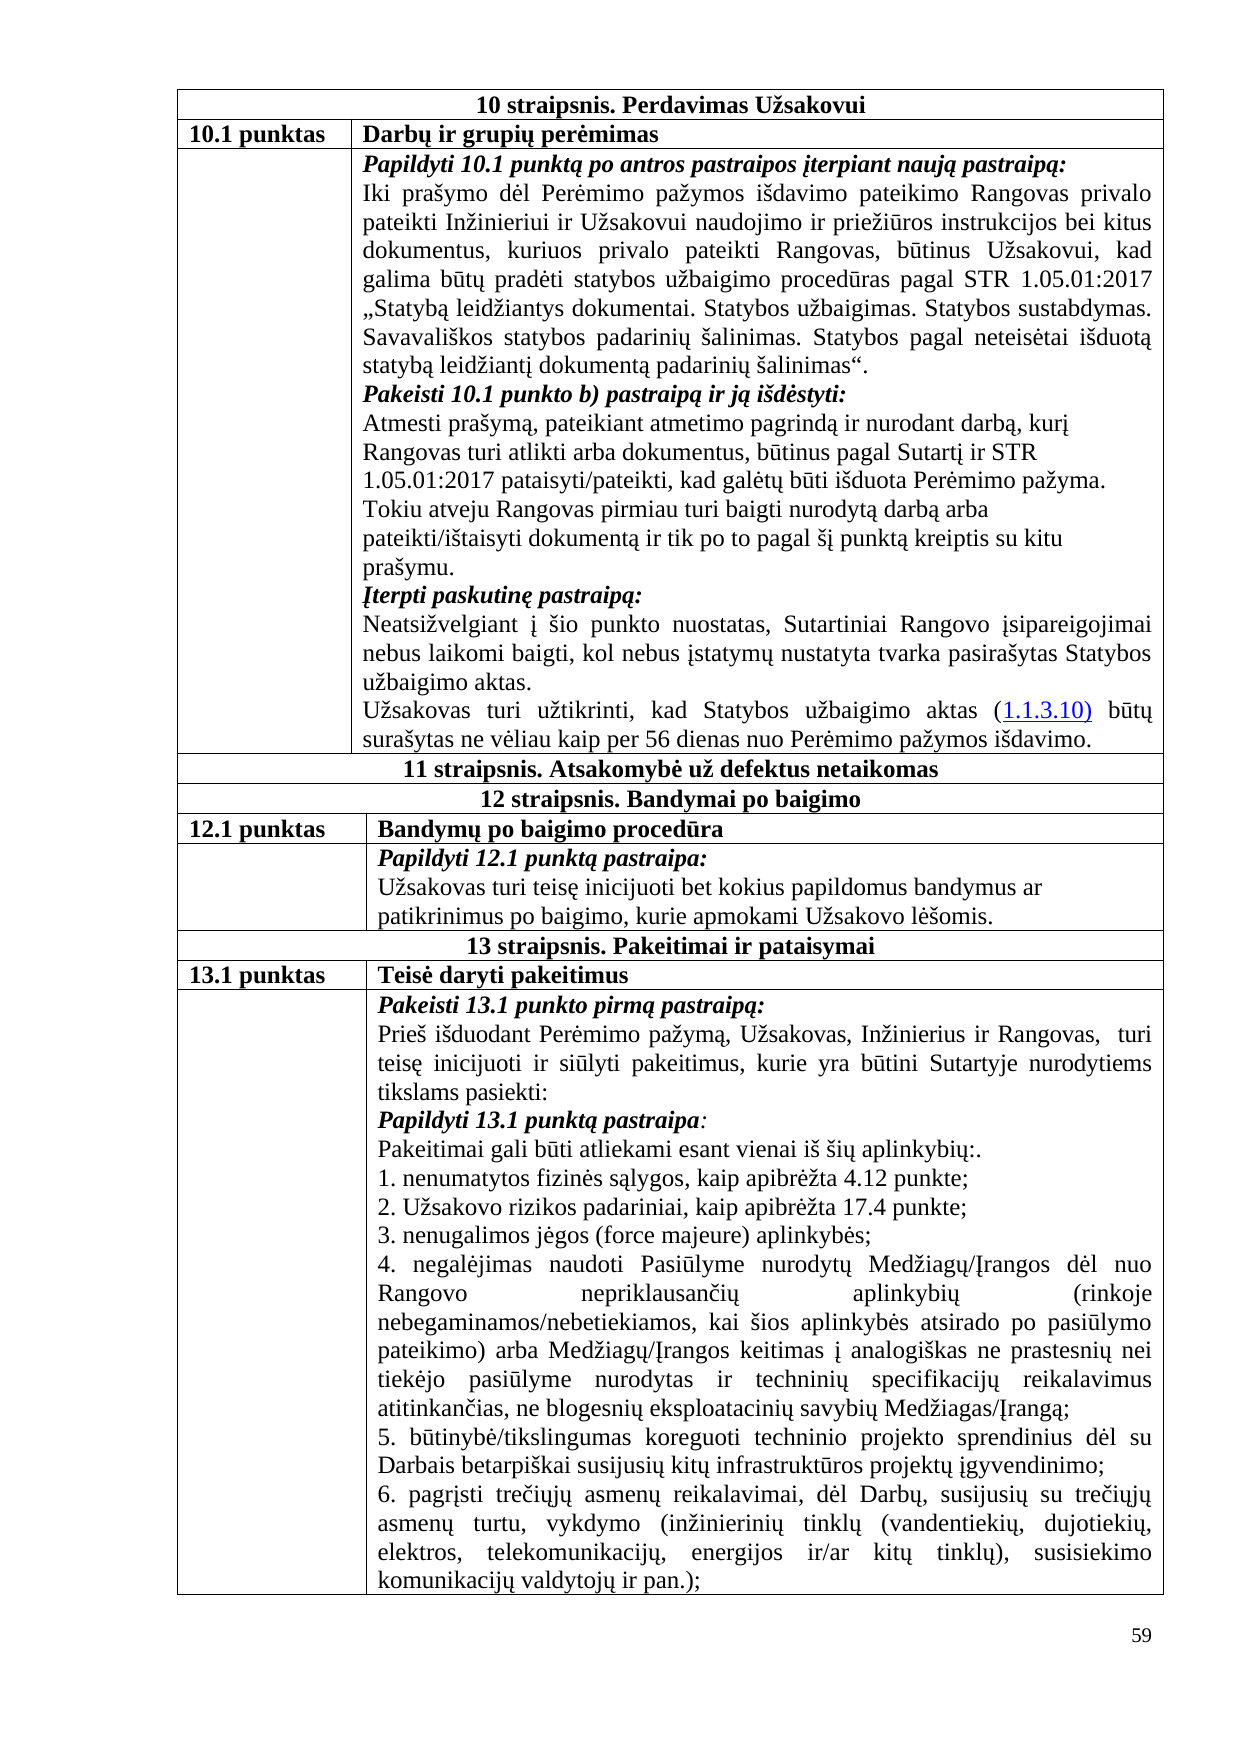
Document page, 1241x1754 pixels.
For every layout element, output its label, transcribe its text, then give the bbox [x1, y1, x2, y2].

table_cell 13 straipsnis. Pakeitimai ir pataisymai [178, 931, 1163, 959]
table_cell [178, 990, 366, 1594]
table_cell Papildyti 12.1 punktą pastraipa: Užsakovas turi teisę inicijuoti bet kokius papildomus bandymus ar patikrinimus po baigimo, kurie apmokami Užsakovo lėšomis. [367, 844, 1163, 930]
table_cell 12.1 punktas [178, 814, 366, 842]
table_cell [367, 990, 1163, 1594]
table_cell [178, 149, 351, 753]
table_cell 10.1 punktas [178, 120, 351, 148]
table_cell Teisė daryti pakeitimus [367, 961, 1163, 989]
table_cell 11 straipsnis. Atsakomybė už defektus netaikomas [178, 754, 1163, 783]
table_cell 12 straipsnis. Bandymai po baigimo [178, 784, 1163, 813]
table_cell 10 straipsnis. Perdavimas Užsakovui [178, 90, 1163, 118]
table_cell Papildyti 10.1 punktą po antros pastraipos įterpiant naują pastraipą: Iki prašymo dėl Perėmimo pažymos išdavimo pateikimo Rangovas privalo pateikti Inžinieriui ir Užsakovui naudojimo ir priežiūros instrukcijos bei kitus dokumentus, kuriuos privalo pateikti Rangovas, būtinus Užsakovui, kad galima būtų pradėti statybos užbaigimo procedūras pagal STR 1.05.01:2017 „Statybą leidžiantys dokumentai. Statybos užbaigimas. Statybos sustabdymas. Savavališkos statybos padarinių šalinimas. Statybos pagal neteisėtai išduotą statybą leidžiantį dokumentą padarinių šalinimas“. Pakeisti 10.1 punkto b) pastraipą ir ją išdėstyti: Atmesti prašymą, pateikiant atmetimo pagrindą ir nurodant darbą, kurį Rangovas turi atlikti arba dokumentus, būtinus pagal Sutartį ir STR 1.05.01:2017 pataisyti/pateikti, kad galėtų būti išduota Perėmimo pažyma. Tokiu atveju Rangovas pirmiau turi baigti nurodytą darbą arba pateikti/ištaisyti dokumentą ir tik po to pagal šį punktą kreiptis su kitu prašymu. Įterpti paskutinę pastraipą: Neatsižvelgiant į šio punkto nuostatas, Sutartiniai Rangovo įsipareigojimai nebus laikomi baigti, kol nebus įstatymų nustatyta tvarka pasirašytas Statybos užbaigimo aktas. Užsakovas turi užtikrinti, kad Statybos užbaigimo aktas (1.1.3.10) būtų surašytas ne vėliau kaip per 56 dienas nuo Perėmimo pažymos išdavimo. [352, 149, 1163, 753]
table_cell 13.1 punktas [178, 961, 366, 989]
table_cell Bandymų po baigimo procedūra [367, 814, 1163, 842]
table_cell [178, 844, 366, 930]
table_cell Darbų ir grupių perėmimas [352, 120, 1163, 148]
